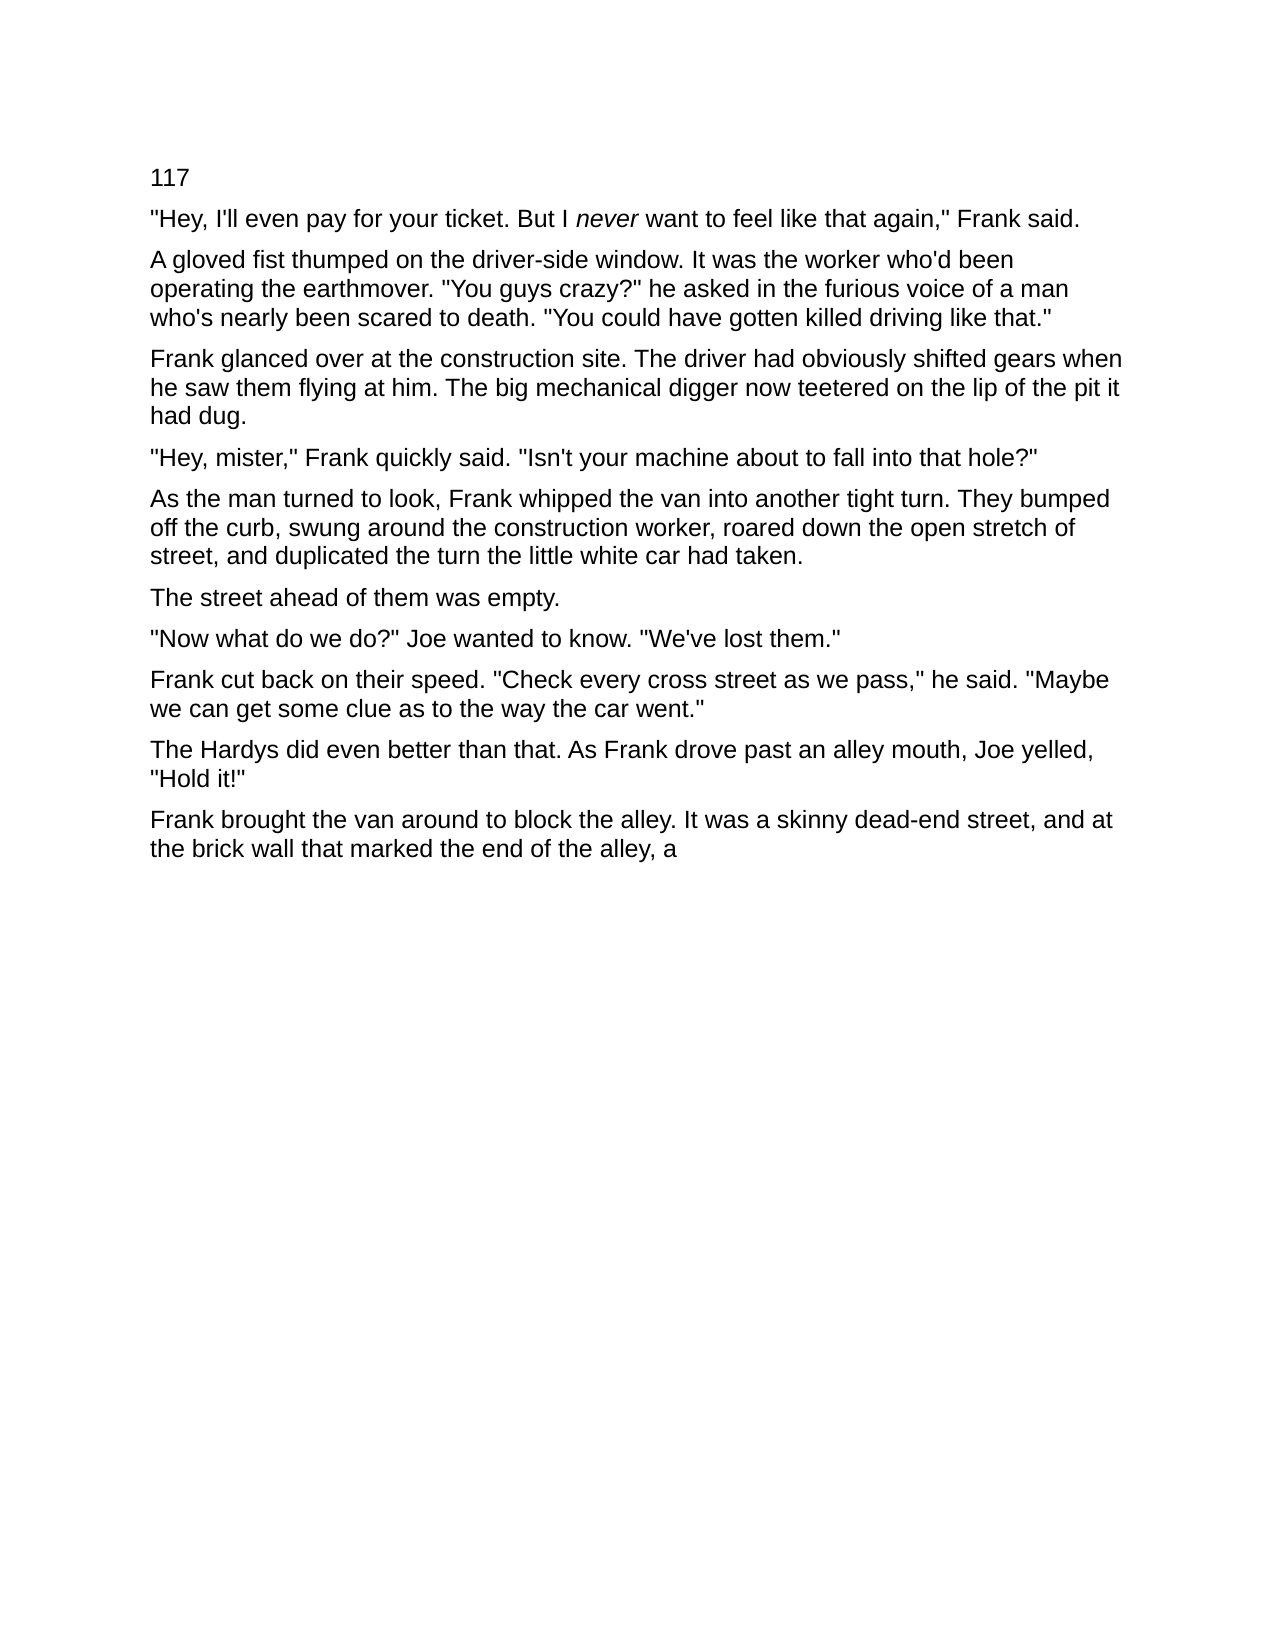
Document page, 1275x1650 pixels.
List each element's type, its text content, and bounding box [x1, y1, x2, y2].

text "Hey, mister," Frank quickly said. "Isn't your machine about to fall into that hole?" [150, 442, 1125, 471]
text As the man turned to look, Frank whipped the van into another tight turn. They bumped off the curb, swung around the construction worker, roared down the open stretch of street, and duplicated the turn the little white car had taken. [150, 484, 1125, 570]
text Frank brought the van around to block the alley. It was a skinny dead-end street, and at the brick wall that marked the end of the alley, a [150, 805, 1125, 862]
text Frank cut back on their speed. "Check every cross street as we pass," he said. "Maybe we can get some clue as to the way the car went." [150, 665, 1125, 722]
text "Now what do we do?" Joe wanted to know. "We've lost them." [150, 624, 1125, 652]
text 117 [150, 162, 1125, 191]
text The Hardys did even better than that. As Frank drove past an alley mouth, Joe yelled, "Hold it!" [150, 735, 1125, 792]
text Frank glanced over at the construction site. The driver had obviously shifted gears when he saw them flying at him. The big mechanical digger now teetered on the lip of the pit it had dug. [150, 344, 1125, 430]
text "Hey, I'll even pay for your ticket. But I never want to feel like that again," Frank said. [150, 204, 1125, 232]
text The street ahead of them was empty. [150, 582, 1125, 611]
text A gloved fist thumped on the driver-side window. It was the worker who'd been operating the earthmover. "You guys crazy?" he asked in the furious voice of a man who's nearly been scared to death. "You could have gotten killed driving like that." [150, 245, 1125, 331]
